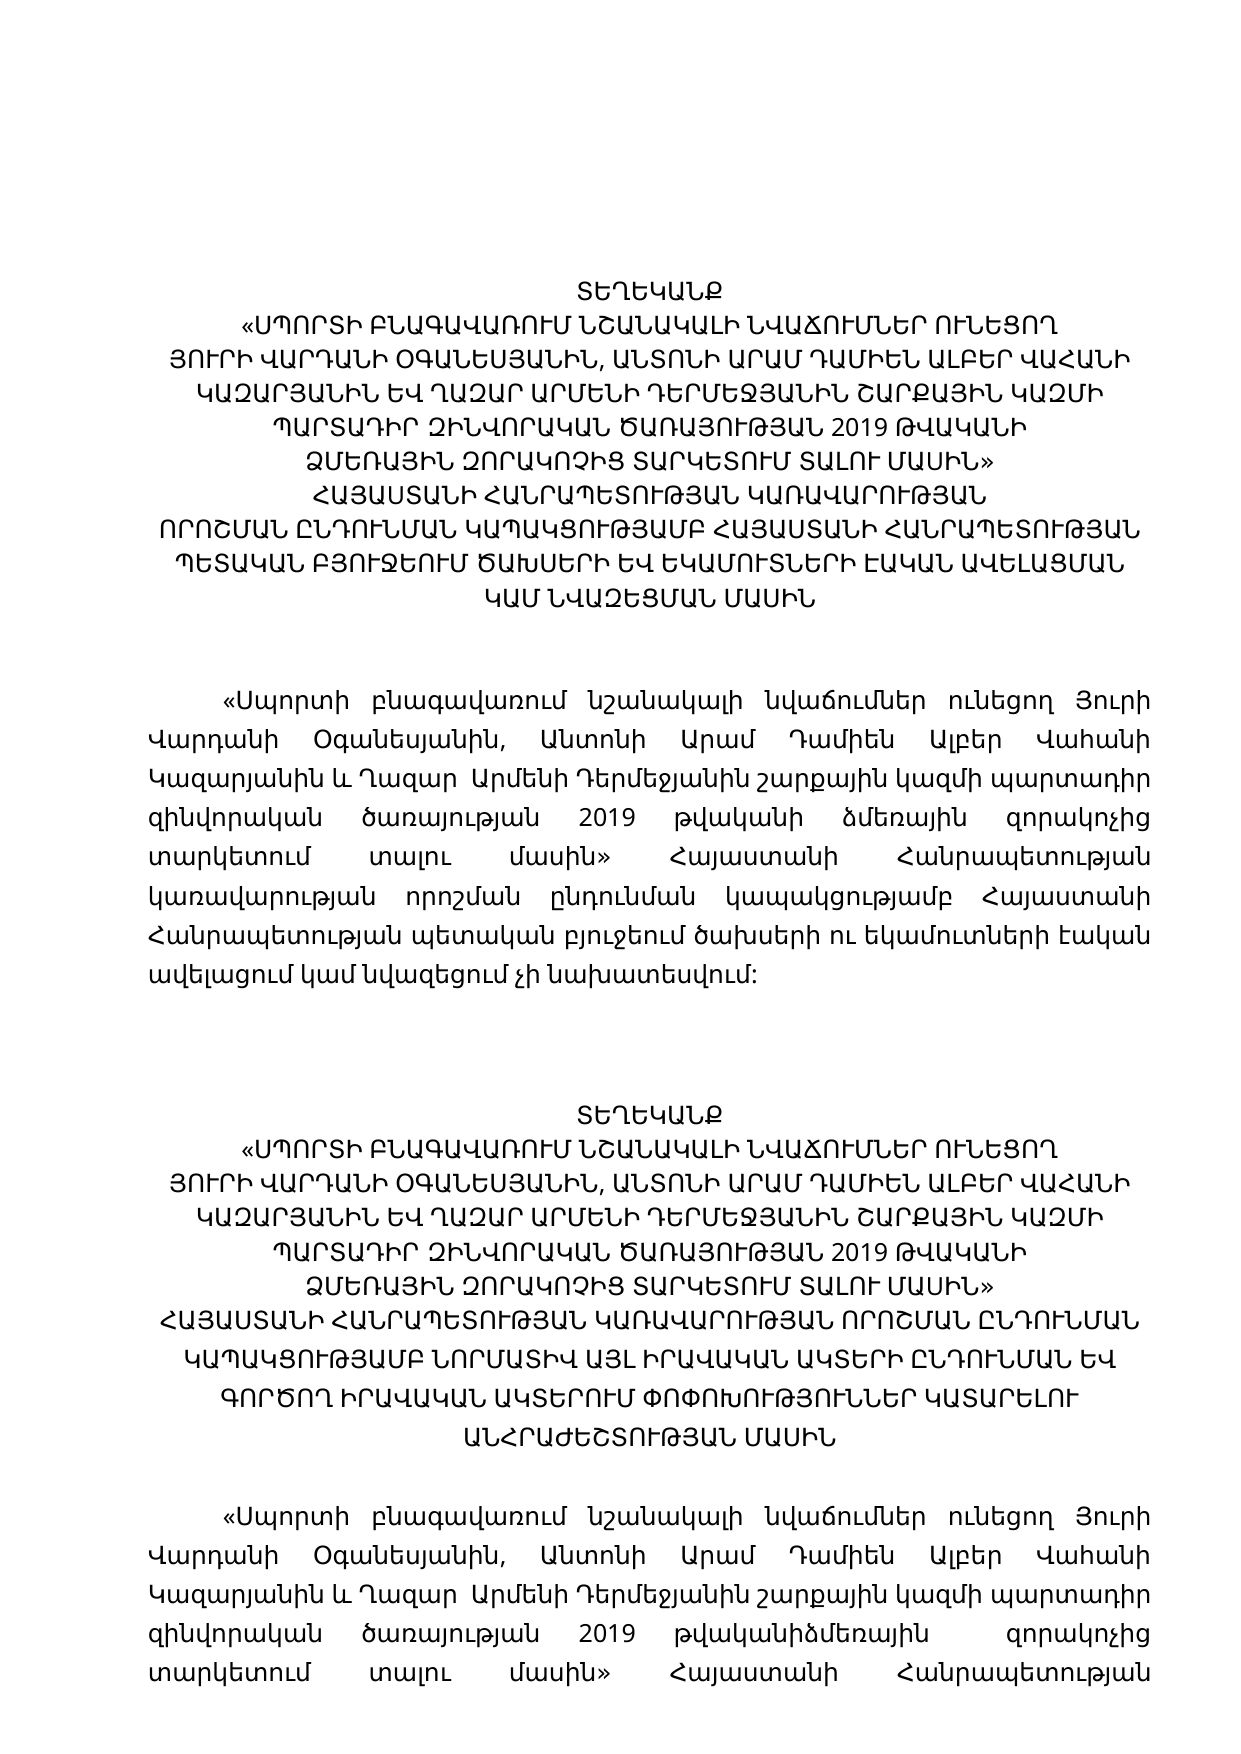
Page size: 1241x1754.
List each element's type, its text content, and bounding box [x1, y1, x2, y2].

text «ՍՊՈՐՏԻ ԲՆԱԳԱՎԱՌՈՒՄ ՆՇԱՆԱԿԱԼԻ ՆՎԱՃՈՒՄՆԵՐ ՈՒՆԵՑՈՂ [148, 1132, 1152, 1166]
text «Սպորտի բնագավառում նշանակալի նվաճումներ ունեցող Յուրի Վարդանի Օգանեսյանին, Անտոնի Արամ Դամիեն Ալբեր Վահանի Կազարյանին և Ղազար Արմենի Դերմեջյանին շարքային կազմի պարտադիր զինվորական ծառայության 2019 թվականի ձմեռային զորակոչից տարկետում տալու մասին» Հայաստանի Հանրապետության կառավարության որոշման ընդունման կապակցությամբ Հայաստանի Հանրապետության պետական բյուջեում ծախսերի ու եկամուտների էական ավելացում կամ նվազեցում չի նախատեսվում: [148, 682, 1152, 991]
text ԿԱՄ ՆՎԱԶԵՑՄԱՆ ՄԱՍԻՆ [148, 580, 1152, 614]
text ՀԱՅԱՍՏԱՆԻ ՀԱՆՐԱՊԵՏՈՒԹՅԱՆ ԿԱՌԱՎԱՐՈՒԹՅԱՆ ՈՐՈՇՄԱՆ ԸՆԴՈՒՆՄԱՆ ԿԱՊԱԿՑՈՒԹՅԱՄԲ ՆՈՐՄԱՏԻՎ ԱՅԼ ԻՐԱՎԱԿԱՆ ԱԿՏԵՐԻ ԸՆԴՈՒՆՄԱՆ ԵՎ ԳՈՐԾՈՂ ԻՐԱՎԱԿԱՆ ԱԿՏԵՐՈՒՄ ՓՈՓՈԽՈՒԹՅՈՒՆՆԵՐ ԿԱՏԱՐԵԼՈՒ ԱՆՀՐԱԺԵՇՏՈՒԹՅԱՆ ՄԱՍԻՆ [148, 1302, 1152, 1454]
text ՈՐՈՇՄԱՆ ԸՆԴՈՒՆՄԱՆ ԿԱՊԱԿՑՈՒԹՅԱՄԲ ՀԱՅԱՍՏԱՆԻ ՀԱՆՐԱՊԵՏՈՒԹՅԱՆ ՊԵՏԱԿԱՆ ԲՅՈՒՋԵՈՒՄ ԾԱԽՍԵՐԻ ԵՎ ԵԿԱՄՈՒՏՆԵՐԻ ԷԱԿԱՆ ԱՎԵԼԱՑՄԱՆ [148, 512, 1152, 580]
text ՁՄԵՌԱՅԻՆ ԶՈՐԱԿՈՉԻՑ ՏԱՐԿԵՏՈՒՄ ՏԱԼՈՒ ՄԱUԻՆ» [148, 1268, 1152, 1302]
text ՁՄԵՌԱՅԻՆ ԶՈՐԱԿՈՉԻՑ ՏԱՐԿԵՏՈՒՄ ՏԱԼՈՒ ՄԱUԻՆ» [148, 444, 1152, 478]
text ՀԱՅԱUՏԱՆԻ ՀԱՆՐԱՊԵՏՈՒԹՅԱՆ ԿԱՌԱՎԱՐՈՒԹՅԱՆ [148, 478, 1152, 512]
text ՅՈՒՐԻ ՎԱՐԴԱՆԻ ՕԳԱՆԵՍՅԱՆԻՆ, ԱՆՏՈՆԻ ԱՐԱՄ ԴԱՄԻԵՆ ԱԼԲԵՐ ՎԱՀԱՆԻ ԿԱԶԱՐՅԱՆԻՆ ԵՎ ՂԱԶԱՐ ԱՐՄԵՆԻ ԴԵՐՄԵՋՅԱՆԻՆ ՇԱՐՔԱՅԻՆ ԿԱԶՄԻ ՊԱՐՏԱԴԻՐ ԶԻՆՎՈՐԱԿԱՆ ԾԱՌԱՅՈՒԹՅԱՆ 2019 ԹՎԱԿԱՆԻ [148, 1166, 1152, 1268]
text ՅՈՒՐԻ ՎԱՐԴԱՆԻ ՕԳԱՆԵՍՅԱՆԻՆ, ԱՆՏՈՆԻ ԱՐԱՄ ԴԱՄԻԵՆ ԱԼԲԵՐ ՎԱՀԱՆԻ ԿԱԶԱՐՅԱՆԻՆ ԵՎ ՂԱԶԱՐ ԱՐՄԵՆԻ ԴԵՐՄԵՋՅԱՆԻՆ ՇԱՐՔԱՅԻՆ ԿԱԶՄԻ ՊԱՐՏԱԴԻՐ ԶԻՆՎՈՐԱԿԱՆ ԾԱՌԱՅՈՒԹՅԱՆ 2019 ԹՎԱԿԱՆԻ [148, 342, 1152, 444]
text «ՍՊՈՐՏԻ ԲՆԱԳԱՎԱՌՈՒՄ ՆՇԱՆԱԿԱԼԻ ՆՎԱՃՈՒՄՆԵՐ ՈՒՆԵՑՈՂ [148, 308, 1152, 342]
text ՏԵՂԵԿԱՆՔ [148, 1098, 1152, 1132]
text ՏԵՂԵԿԱՆՔ [148, 274, 1152, 308]
